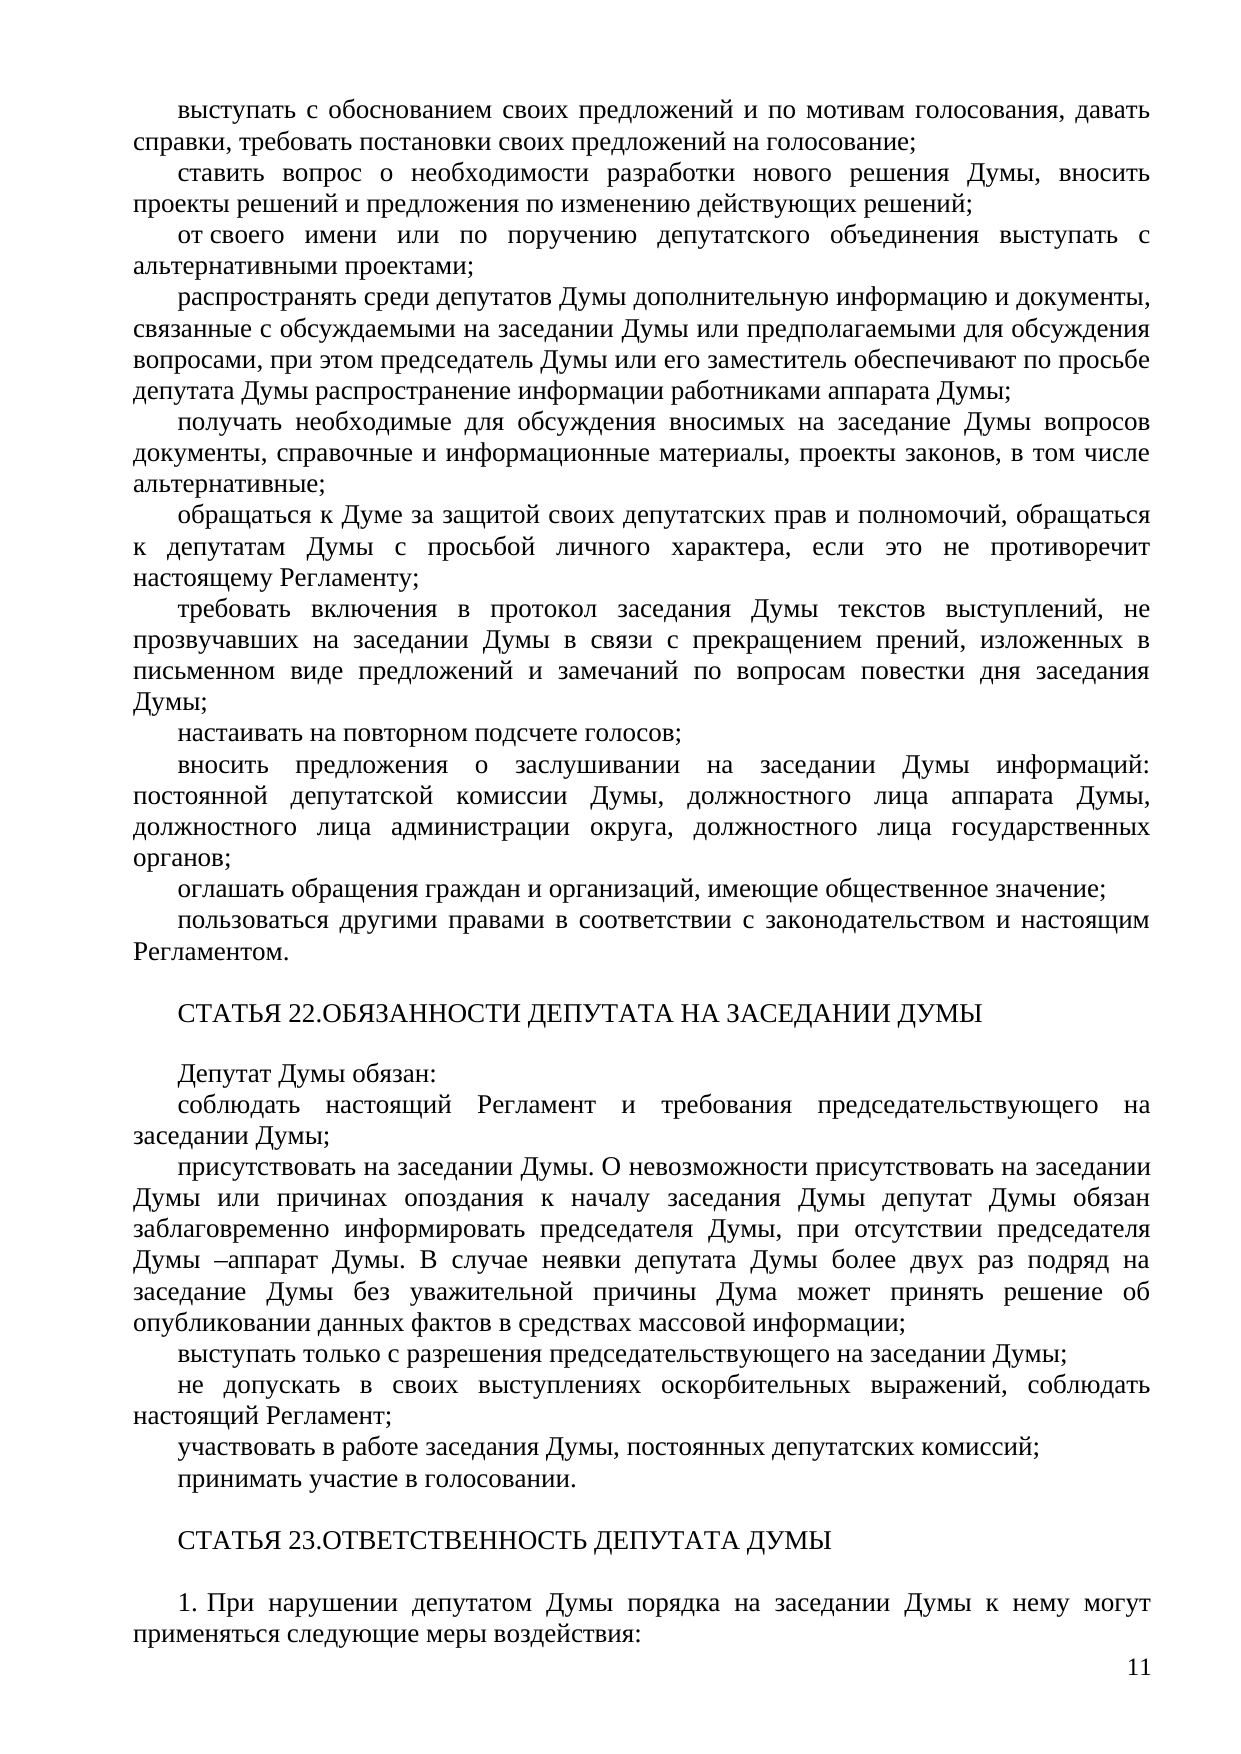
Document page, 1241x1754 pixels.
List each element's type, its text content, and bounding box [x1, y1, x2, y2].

text выступать только с разрешения председательствующего на заседании Думы; [133, 1337, 1152, 1368]
text пользоваться другими правами в соответствии с законодательством и настоящим Регламентом. [133, 903, 1152, 966]
text не допускать в своих выступлениях оскорбительных выражений, соблюдать настоящий Регламент; [133, 1368, 1152, 1431]
text настаивать на повторном подсчете голосов; [133, 717, 1152, 748]
text присутствовать на заседании Думы. О невозможности присутствовать на заседании Думы или причинах опоздания к началу заседания Думы депутат Думы обязан заблаговременно информировать председателя Думы, при отсутствии председателя Думы –аппарат Думы. В случае неявки депутата Думы более двух раз подряд на заседание Думы без уважительной причины Дума может принять решение об опубликовании данных фактов в средствах массовой информации; [133, 1150, 1152, 1337]
text участвовать в работе заседания Думы, постоянных депутатских комиссий; [133, 1431, 1152, 1462]
text получать необходимые для обсуждения вносимых на заседание Думы вопросов документы, справочные и информационные материалы, проекты законов, в том числе альтернативные; [133, 405, 1152, 498]
text выступать с обоснованием своих предложений и по мотивам голосования, давать справки, требовать постановки своих предложений на голосование; [133, 94, 1152, 156]
text соблюдать настоящий Регламент и требования председательствующего на заседании Думы; [133, 1088, 1152, 1150]
text от своего имени или по поручению депутатского объединения выступать с альтернативными проектами; [133, 218, 1152, 281]
text Депутат Думы обязан: [133, 1057, 1152, 1088]
text обращаться к Думе за защитой своих депутатских прав и полномочий, обращаться к депутатам Думы с просьбой личного характера, если это не противоречит настоящему Регламенту; [133, 498, 1152, 592]
list При нарушении депутатом Думы порядка на заседании Думы к нему могут применяться следующие меры воздействия: [133, 1586, 1152, 1648]
text Статья 23.Ответственность депутата ДУМЫ [133, 1524, 1152, 1555]
text ставить вопрос о необходимости разработки нового решения Думы, вносить проекты решений и предложения по изменению действующих решений; [133, 156, 1152, 218]
text принимать участие в голосовании. [133, 1462, 1152, 1493]
text требовать включения в протокол заседания Думы текстов выступлений, не прозвучавших на заседании Думы в связи с прекращением прений, изложенных в письменном виде предложений и замечаний по вопросам повестки дня заседания Думы; [133, 592, 1152, 717]
text оглашать обращения граждан и организаций, имеющие общественное значение; [133, 872, 1152, 903]
text распространять среди депутатов Думы дополнительную информацию и документы, связанные с обсуждаемыми на заседании Думы или предполагаемыми для обсуждения вопросами, при этом председатель Думы или его заместитель обеспечивают по просьбе депутата Думы распространение информации работниками аппарата Думы; [133, 281, 1152, 405]
text вносить предложения о заслушивании на заседании Думы информаций: постоянной депутатской комиссии Думы, должностного лица аппарата Думы, должностного лица администрации округа, должностного лица государственных органов; [133, 748, 1152, 872]
text Статья 22.Обязанности депутата на заседании ДУМЫ [133, 997, 1152, 1057]
